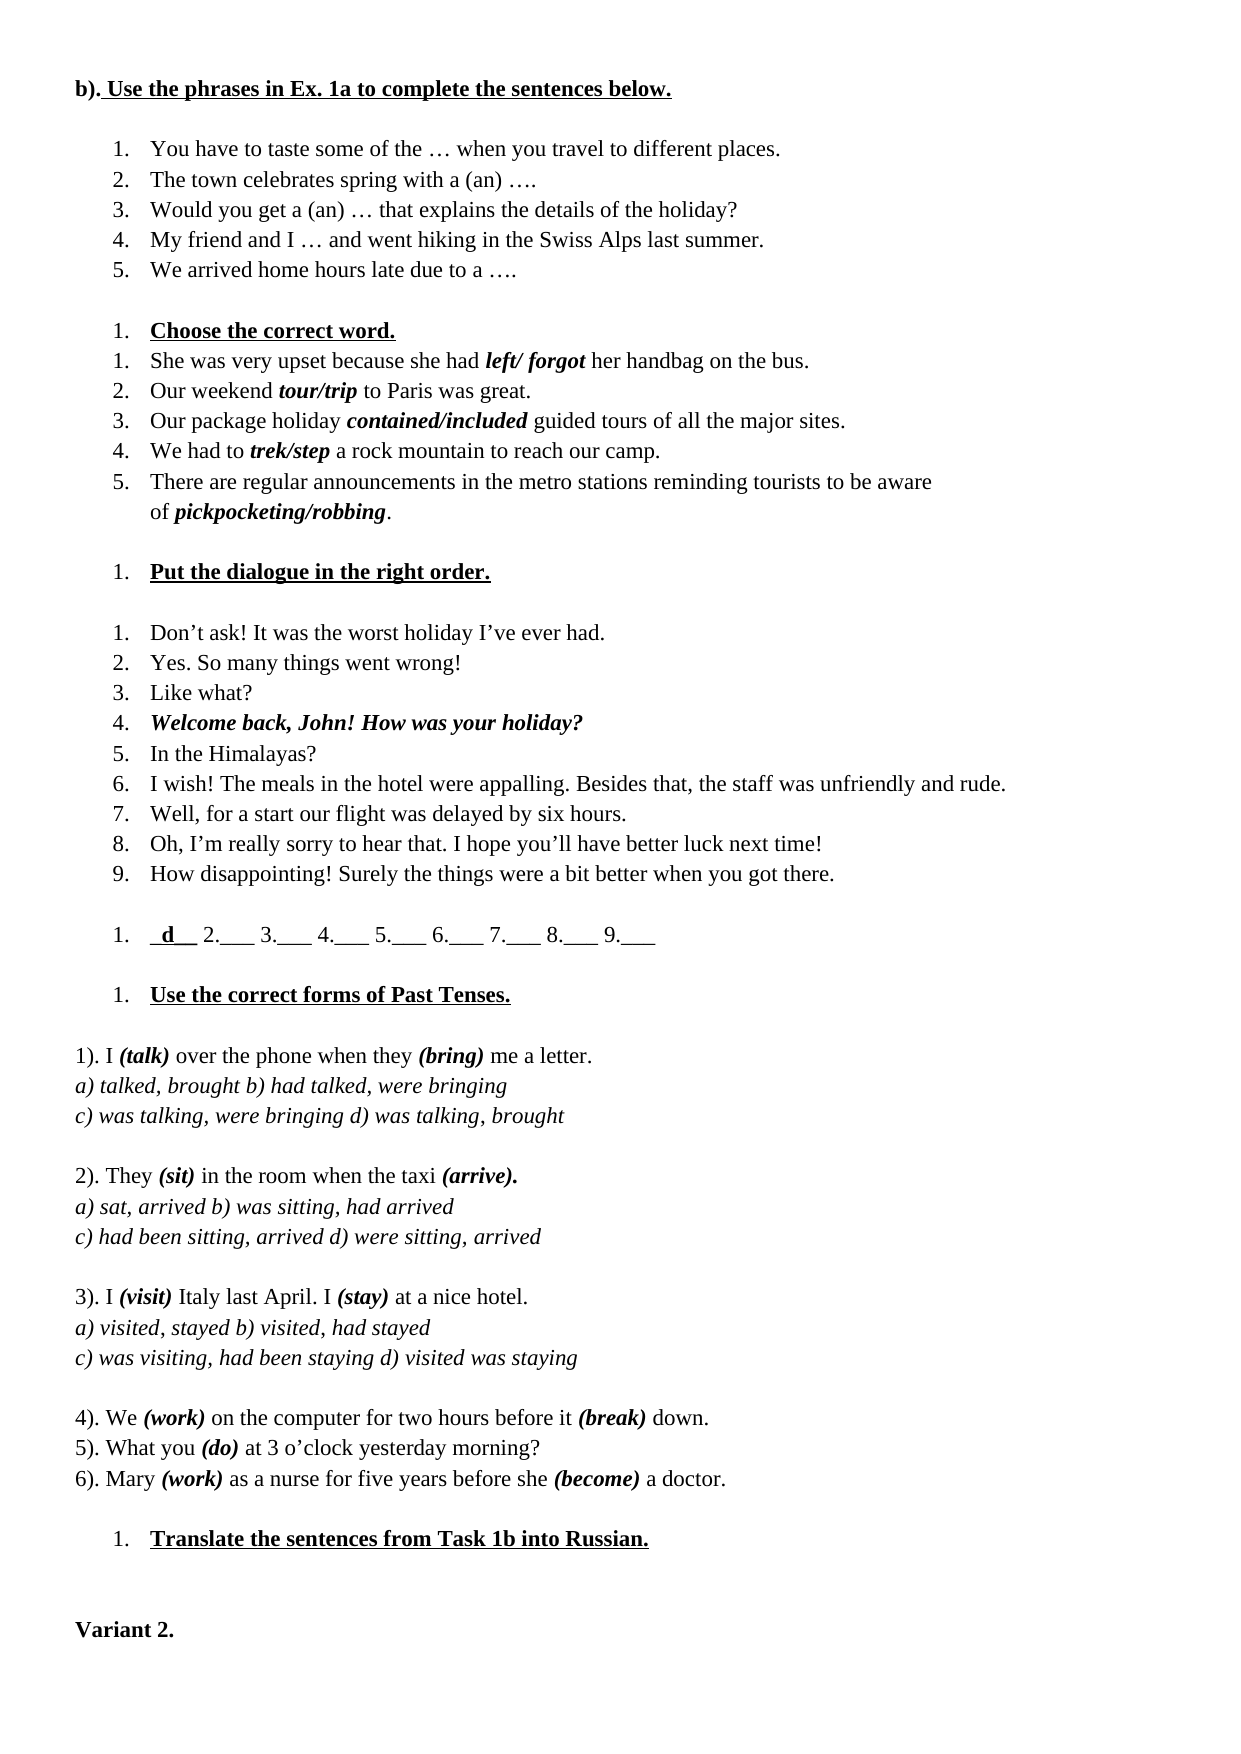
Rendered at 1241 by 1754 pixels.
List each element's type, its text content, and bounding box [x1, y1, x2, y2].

text 6). Mary (work) as a nurse for five years before she (become) a doctor. [75, 1464, 1165, 1491]
list Translate the sentences from Task 1b into Russian. [112, 1525, 1165, 1551]
text a) talked, brought b) had talked, were bringing [75, 1072, 1165, 1098]
list You have to taste some of the … when you travel to different places. [112, 135, 1165, 162]
text 3). I (visit) Italy last April. I (stay) at a nice hotel. [75, 1283, 1165, 1310]
list Put the dialogue in the right order. [112, 558, 1165, 585]
list Oh, I’m really sorry to hear that. I hope you’ll have better luck next time! [112, 830, 1165, 857]
list The town celebrates spring with a (an) …. [112, 166, 1165, 192]
list She was very upset because she had left/ forgot her handbag on the bus. [112, 347, 1165, 373]
text a) visited, stayed b) visited, had stayed [75, 1313, 1165, 1340]
list Use the correct forms of Past Tenses. [112, 981, 1165, 1008]
list I wish! The meals in the hotel were appalling. Besides that, the staff was unfriendly and rude. [112, 770, 1165, 796]
list Yes. So many things went wrong! [112, 649, 1165, 675]
list Choose the correct word. [112, 317, 1165, 343]
text c) was talking, were bringing d) was talking, brought [75, 1102, 1165, 1128]
text b). Use the phrases in Ex. 1a to complete the sentences below. [75, 75, 1165, 101]
list How disappointing! Surely the things were a bit better when you got there. [112, 860, 1165, 887]
list Well, for a start our flight was delayed by six hours. [112, 800, 1165, 826]
list _d__ 2.___ 3.___ 4.___ 5.___ 6.___ 7.___ 8.___ 9.___ [112, 921, 1165, 947]
text c) was visiting, had been staying d) visited was staying [75, 1344, 1165, 1370]
list There are regular announcements in the metro stations reminding tourists to be aware of pickpocketing/robbing. [112, 468, 1165, 524]
list My friend and I … and went hiking in the Swiss Alps last summer. [112, 226, 1165, 252]
list Would you get a (an) … that explains the details of the holiday? [112, 196, 1165, 222]
list Welcome back, John! How was your holiday? [112, 709, 1165, 736]
text c) had been sitting, arrived d) were sitting, arrived [75, 1223, 1165, 1249]
text a) sat, arrived b) was sitting, had arrived [75, 1193, 1165, 1219]
text 4). We (work) on the computer for two hours before it (break) down. [75, 1404, 1165, 1431]
text 5). What you (do) at 3 o’clock yesterday morning? [75, 1434, 1165, 1461]
list Our package holiday contained/included guided tours of all the major sites. [112, 407, 1165, 434]
text 2). They (sit) in the room when the taxi (arrive). [75, 1162, 1165, 1189]
list Like what? [112, 679, 1165, 706]
text Variant 2. [75, 1616, 1165, 1642]
list Don’t ask! It was the worst holiday I’ve ever had. [112, 619, 1165, 645]
list We arrived home hours late due to a …. [112, 256, 1165, 283]
text 1). I (talk) over the phone when they (bring) me a letter. [75, 1042, 1165, 1068]
list Our weekend tour/trip to Paris was great. [112, 377, 1165, 403]
list In the Himalayas? [112, 739, 1165, 766]
list We had to trek/step a rock mountain to reach our camp. [112, 437, 1165, 464]
